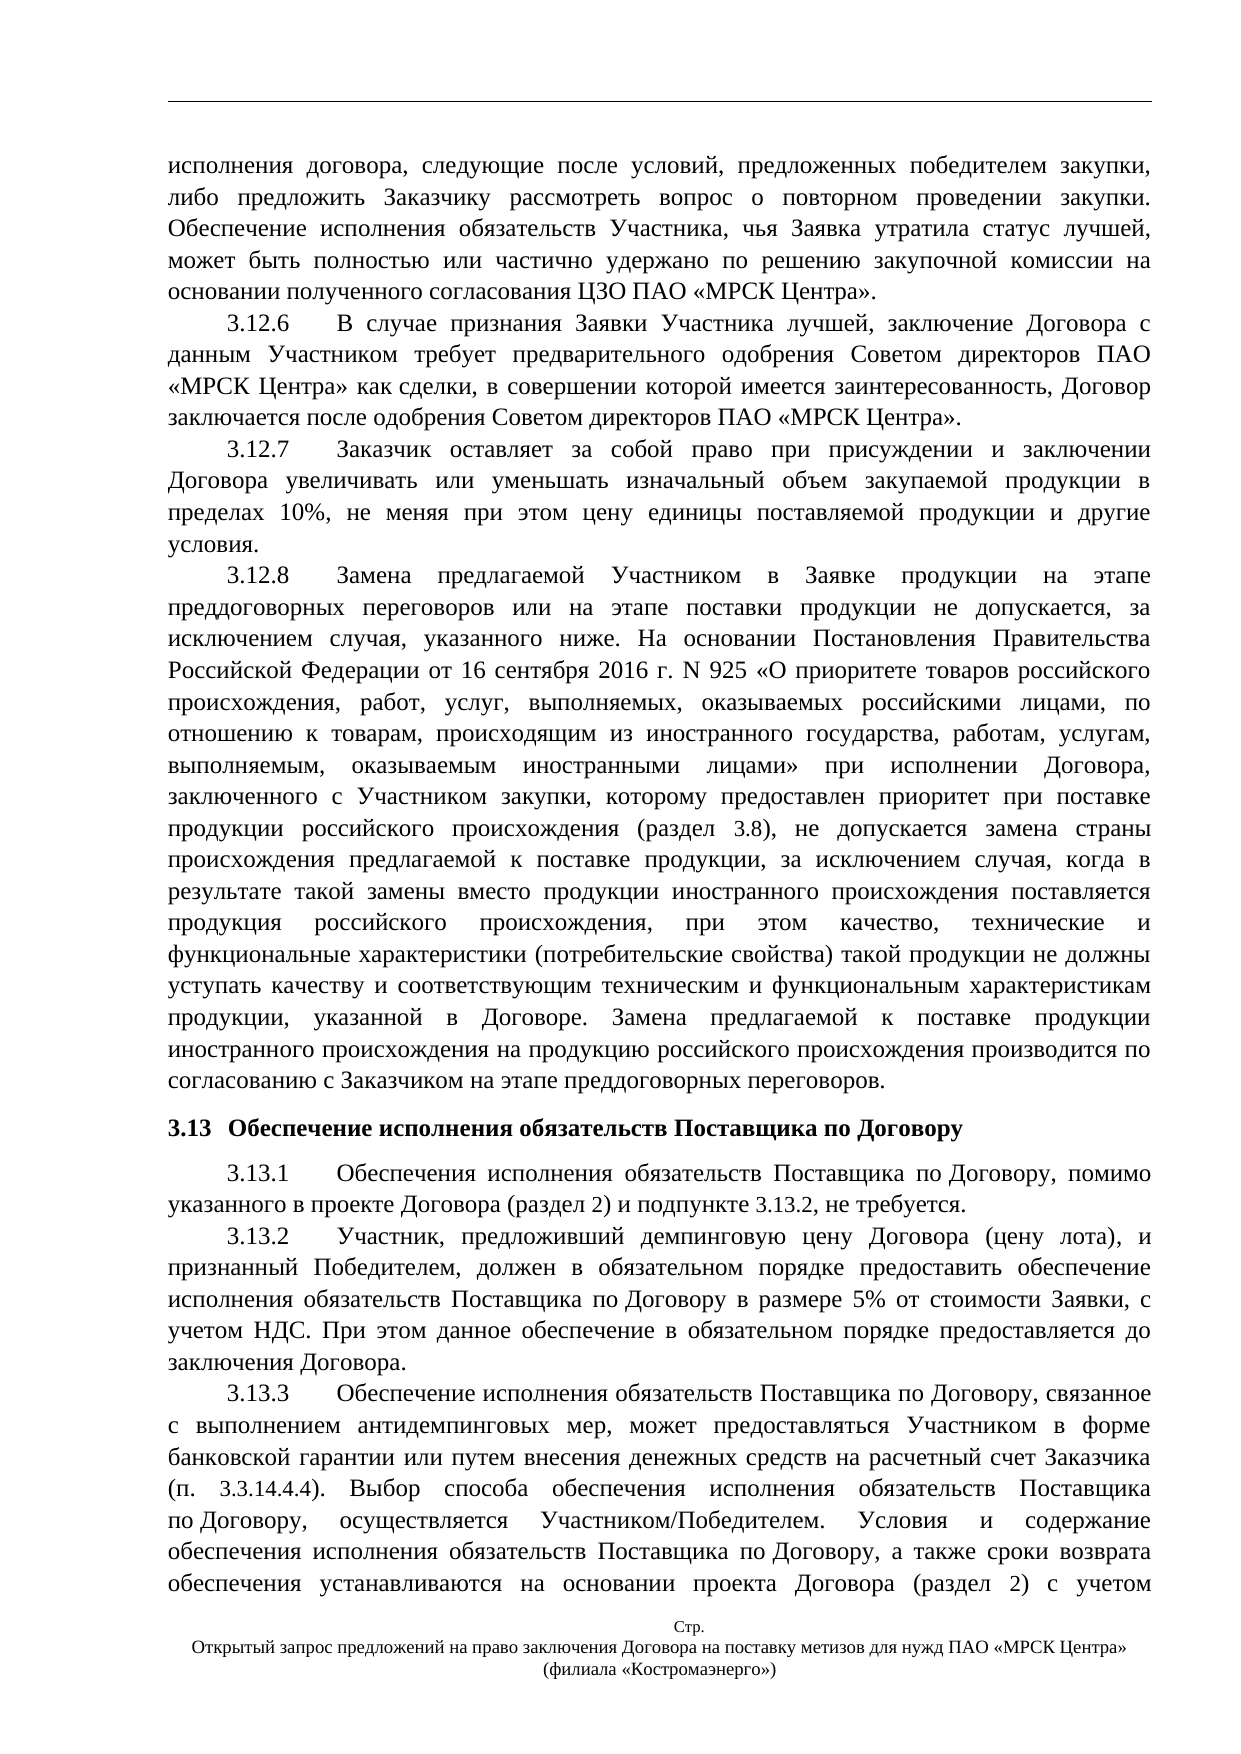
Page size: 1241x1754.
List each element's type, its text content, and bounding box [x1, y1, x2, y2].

subtitle Обеспечение исполнения обязательств Поставщика по Договору [168, 1113, 1152, 1142]
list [168, 1378, 1152, 1597]
list Замена предлагаемой Участником в Заявке продукции на этапе преддоговорных переговоров или на этапе поставки продукции не допускается, за исключением случая, указанного ниже. На основании Постановления Правительства Российской Федерации от 16 сентября 2016 г. N 925 «О приоритете товаров российского происхождения, работ, услуг, выполняемых, оказываемых российскими лицами, по отношению к товарам, происходящим из иностранного государства, работам, услугам, выполняемым, оказываемым иностранными лицами» при исполнении Договора, заключенного с Участником закупки, которому предоставлен приоритет при поставке продукции российского происхождения (раздел 3.8), не допускается замена страны происхождения предлагаемой к поставке продукции, за исключением случая, когда в результате такой замены вместо продукции иностранного происхождения поставляется продукция российского происхождения, при этом качество, технические и функциональные характеристики (потребительские свойства) такой продукции не должны уступать качеству и соответствующим техническим и функциональным характеристикам продукции, указанной в Договоре. Замена предлагаемой к поставке продукции иностранного происхождения на продукцию российского происхождения производится по согласованию с Заказчиком на этапе преддоговорных переговоров. [168, 560, 1152, 1094]
list Обеспечения исполнения обязательств Поставщика по Договору, помимо указанного в проекте Договора (раздел 2) и подпункте 3.13.2, не требуется. [168, 1158, 1152, 1218]
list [168, 150, 1152, 305]
list В случае признания Заявки Участника лучшей, заключение Договора с данным Участником требует предварительного одобрения Советом директоров ПАО «МРСК Центра» как сделки, в совершении которой имеется заинтересованность, Договор заключается после одобрения Советом директоров ПАО «МРСК Центра». [168, 308, 1152, 431]
list Участник, предложивший демпинговую цену Договора (цену лота), и признанный Победителем, должен в обязательном порядке предоставить обеспечение исполнения обязательств Поставщика по Договору в размере 5% от стоимости Заявки, с учетом НДС. При этом данное обеспечение в обязательном порядке предоставляется до заключения Договора. [168, 1221, 1152, 1376]
list Заказчик оставляет за собой право при присуждении и заключении Договора увеличивать или уменьшать изначальный объем закупаемой продукции в пределах 10%, не меняя при этом цену единицы поставляемой продукции и другие условия. [168, 434, 1152, 557]
